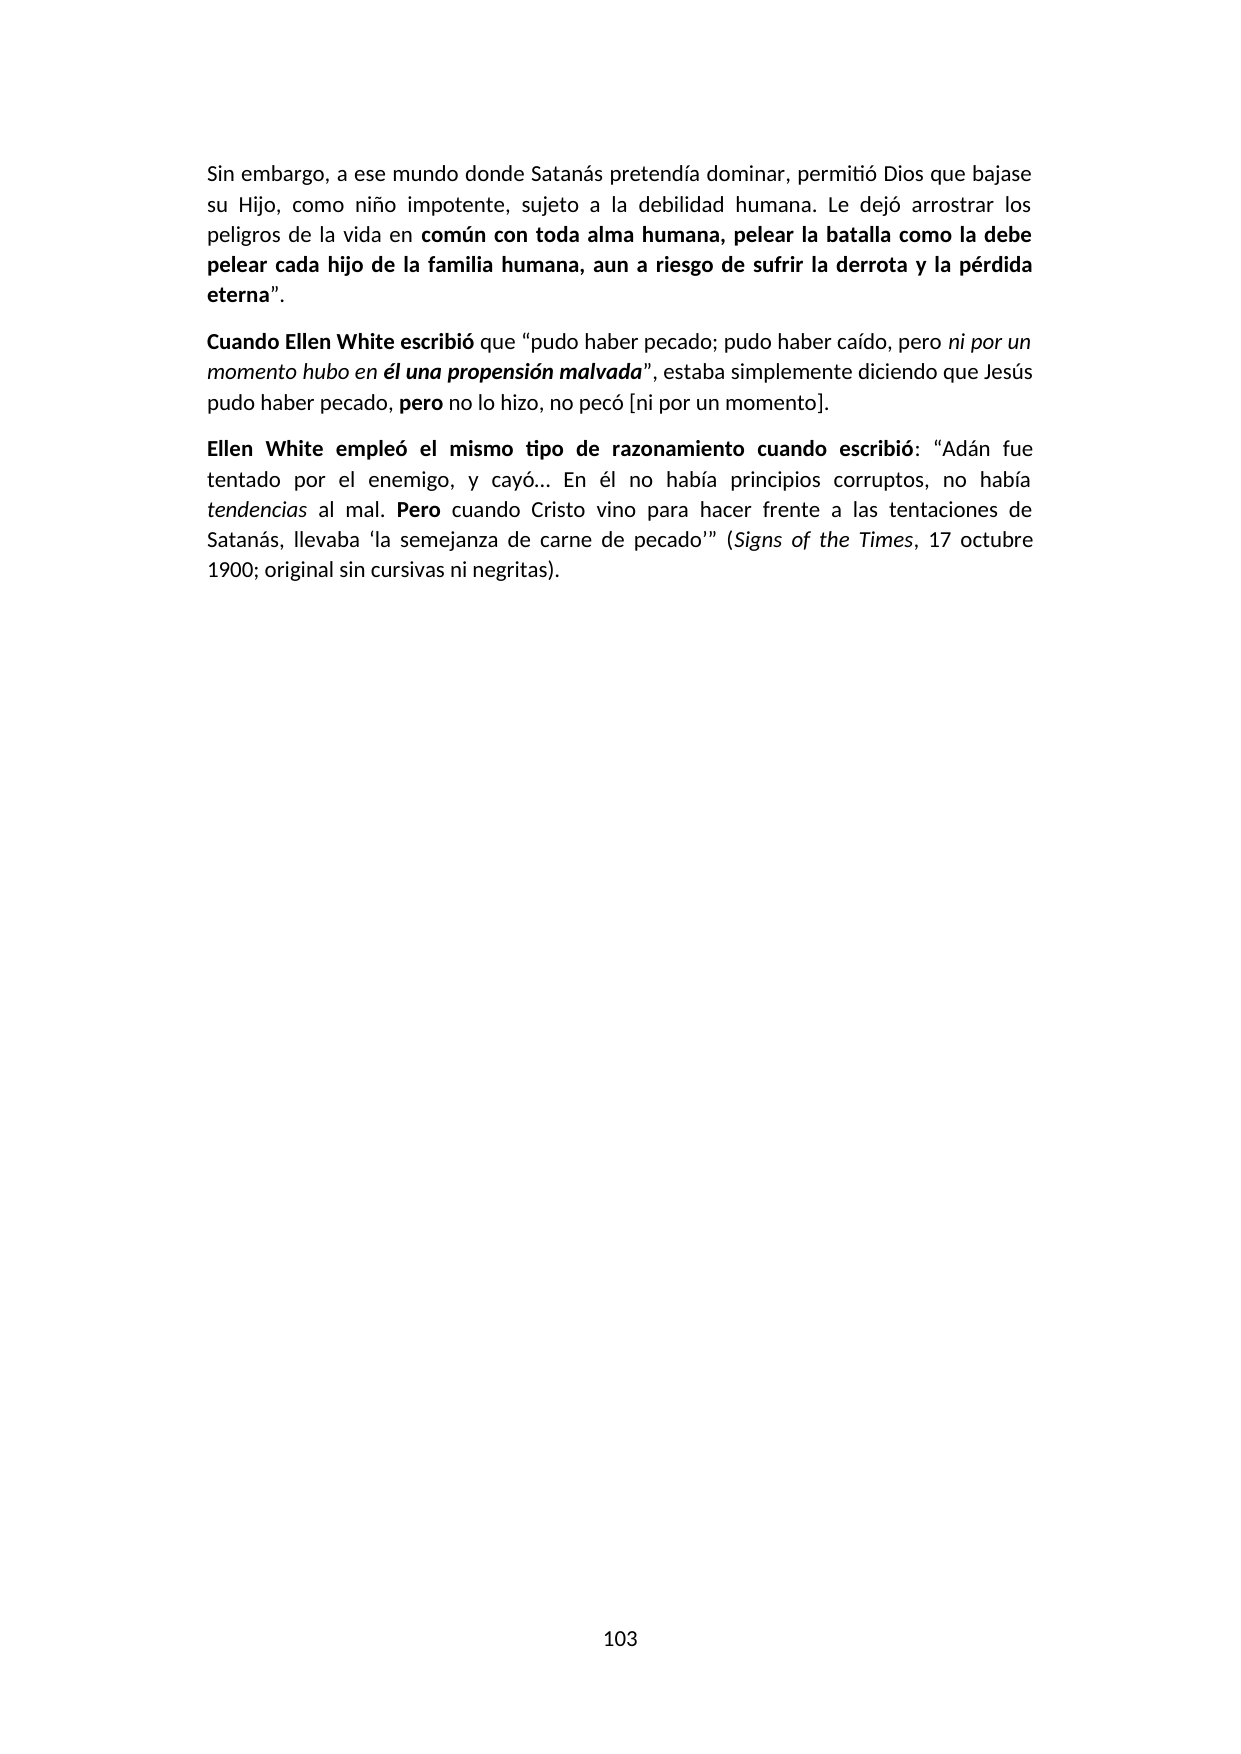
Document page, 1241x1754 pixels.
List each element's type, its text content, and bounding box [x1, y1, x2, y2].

text Cuando Ellen White escribió que “pudo haber pecado; pudo haber caído, pero ni por un momento hubo en él una propensión malvada”, estaba simplemente diciendo que Jesús pudo haber pecado, pero no lo hizo, no pecó [ni por un momento]. [207, 327, 1033, 416]
text Ellen White empleó el mismo tipo de razonamiento cuando escribió: “Adán fue tentado por el enemigo, y cayó… En él no había principios corruptos, no había tendencias al mal. Pero cuando Cristo vino para hacer frente a las tentaciones de Satanás, llevaba ‘la semejanza de carne de pecado’” (Signs of the Times, 17 octubre 1900; original sin cursivas ni negritas). [207, 434, 1033, 583]
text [207, 159, 1033, 308]
